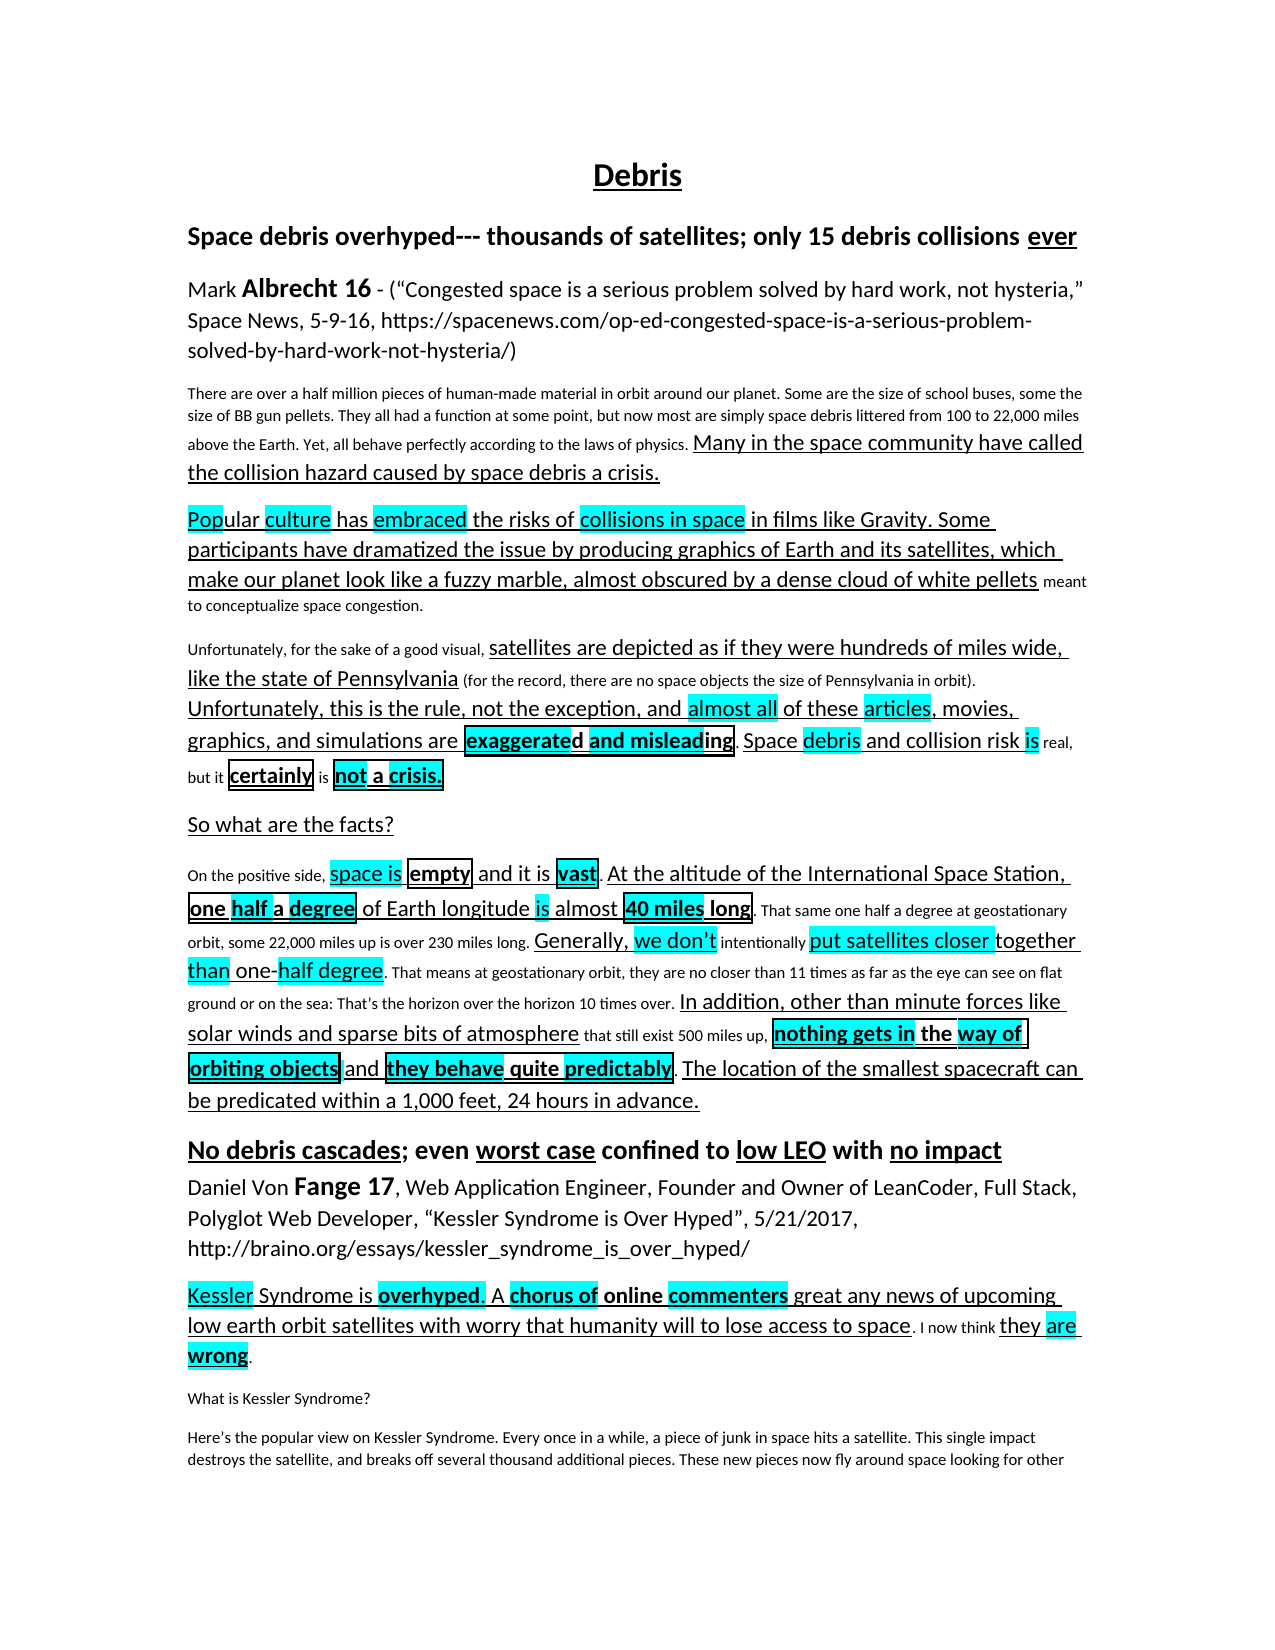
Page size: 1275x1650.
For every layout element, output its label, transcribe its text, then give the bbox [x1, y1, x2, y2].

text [187, 1427, 1087, 1469]
text So what are the facts? [187, 811, 1087, 838]
text Mark Albrecht 16 - (“Congested space is a serious problem solved by hard work, not hysteria,” Space News, 5-9-16, https://spacenews.com/op-ed-congested-space-is-a-serious-problem-solved-by-hard-work-not-hysteria/) [187, 271, 1087, 365]
text On the positive side, space is empty and it is vast. At the altitude of the International Space Station, one half a degree of Earth longitude is almost 40 miles long. That same one half a degree at geostationary orbit, some 22,000 miles up is over 230 miles long. Generally, we don’t intentionally put satellites closer together than one-half degree. That means at geostationary orbit, they are no closer than 11 times as far as the eye can see on flat ground or on the sea: That’s the horizon over the horizon 10 times over. In addition, other than minute forces like solar winds and sparse bits of atmosphere that still exist 500 miles up, nothing gets in the way of orbiting objects and they behave quite predictably. The location of the smallest spacecraft can be predicated within a 1,000 feet, 24 hours in advance. [187, 857, 1087, 1114]
subtitle No debris cascades; even worst case confined to low LEO with no impact [187, 1133, 1087, 1166]
text What is Kessler Syndrome? [187, 1388, 1087, 1409]
text Popular culture has embraced the risks of collisions in space in films like Gravity. Some participants have dramatized the issue by producing graphics of Earth and its satellites, which make our planet look like a fuzzy marble, almost obscured by a dense cloud of white pellets meant to conceptualize space congestion. [187, 505, 1087, 615]
text Daniel Von Fange 17, Web Application Engineer, Founder and Owner of LeanCoder, Full Stack, Polyglot Web Developer, “Kessler Syndrome is Over Hyped”, 5/21/2017, http://braino.org/essays/kessler_syndrome_is_over_hyped/ [187, 1169, 1087, 1262]
subtitle Debris [187, 154, 1087, 195]
text Kessler Syndrome is overhyped. A chorus of online commenters great any news of upcoming low earth orbit satellites with worry that humanity will to lose access to space. I now think they are wrong. [187, 1281, 1087, 1370]
text Unfortunately, for the sake of a good visual, satellites are depicted as if they were hundreds of miles wide, like the state of Pennsylvania (for the record, there are no space objects the size of Pennsylvania in orbit). Unfortunately, this is the rule, not the exception, and almost all of these articles, movies, graphics, and simulations are exaggerated and misleading. Space debris and collision risk is real, but it certainly is not a crisis. [187, 633, 1087, 791]
text There are over a half million pieces of human-made material in orbit around our planet. Some are the size of school buses, some the size of BB gun pellets. They all had a function at some point, but now most are simply space debris littered from 100 to 22,000 miles above the Earth. Yet, all behave perfectly according to the laws of physics. Many in the space community have called the collision hazard caused by space debris a crisis. [187, 383, 1087, 486]
text Space debris overhyped--- thousands of satellites; only 15 debris collisions ever [187, 219, 1087, 252]
